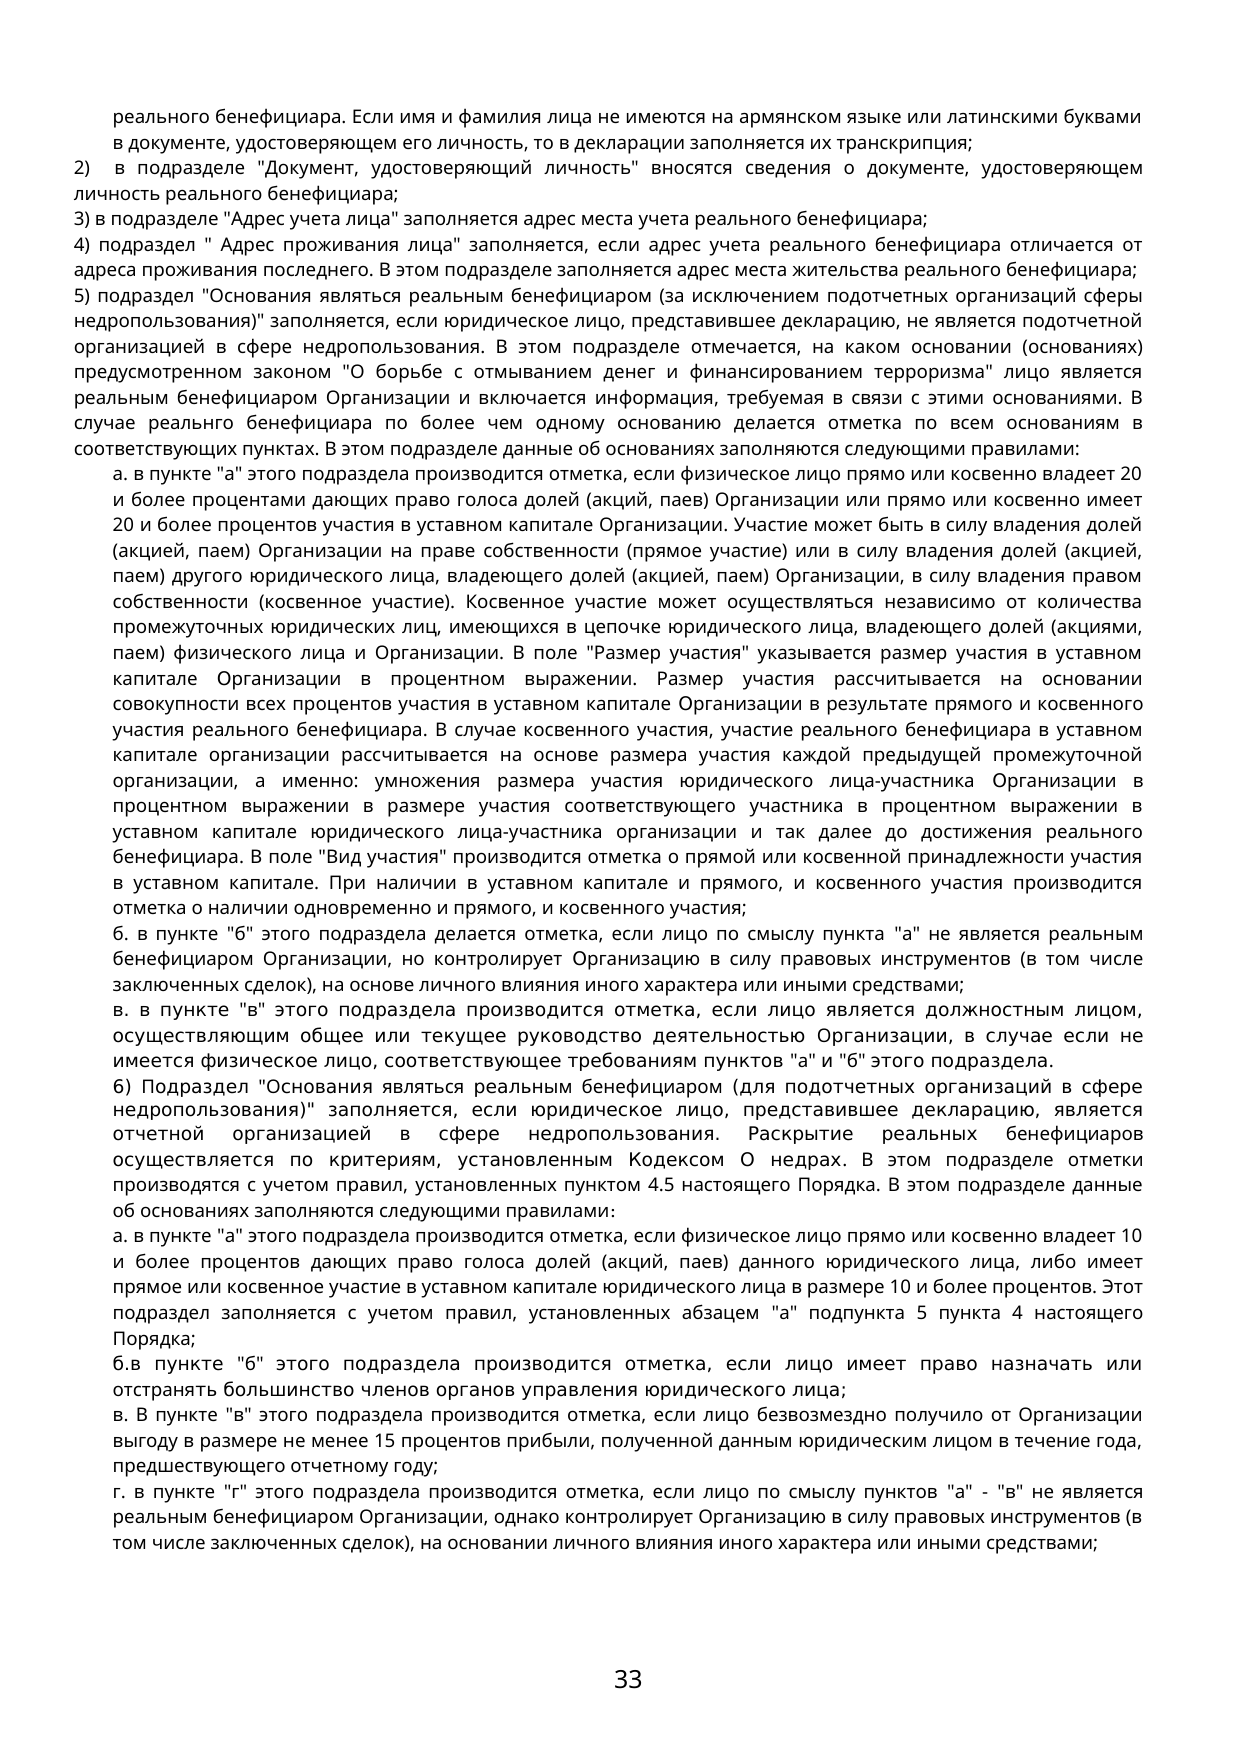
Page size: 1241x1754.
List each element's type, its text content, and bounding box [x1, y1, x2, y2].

text 6) Подраздел "Основания являться реальным бенефициаром (для подотчетных организаций в сфере недропользования)" заполняется, если юридическое лицо, представившее декларацию, является отчетной организацией в сфере недропользования. Раскрытие реальных бенефициаров осуществляется по критериям, установленным Кодексом О недрах. В этом подразделе отметки производятся с учетом правил, установленных пунктом 4.5 настоящего Порядка. В этом подразделе данные об основаниях заполняются следующими правилами: [112, 1073, 1144, 1223]
text 2) в подразделе "Документ, удостоверяющий личность" вносятся сведения о документе, удостоверяющем личность реального бенефициара; [73, 154, 1144, 206]
text 4) подраздел " Адрес проживания лица" заполняется, если адрес учета реального бенефициара отличается от адреса проживания последнего. В этом подразделе заполняется адрес места жительства реального бенефициара; [73, 231, 1144, 282]
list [73, 103, 1144, 154]
text 3) в подразделе "Адрес учета лица" заполняется адрес места учета реального бенефициара; [73, 206, 1144, 231]
text а. в пункте "а" этого подраздела производится отметка, если физическое лицо прямо или косвенно владеет 10 и более процентов дающих право голоса долей (акций, паев) данного юридического лица, либо имеет прямое или косвенное участие в уставном капитале юридического лица в размере 10 и более процентов. Этот подраздел заполняется с учетом правил, установленных абзацем "а" подпункта 5 пункта 4 настоящего Порядка; [112, 1223, 1144, 1350]
text в. В пункте "в" этого подраздела производится отметка, если лицо безвозмездно получило от Организации выгоду в размере не менее 15 процентов прибыли, полученной данным юридическим лицом в течение года, предшествующего отчетному году; [112, 1401, 1144, 1478]
text б.в пункте "б" этого подраздела производится отметка, если лицо имеет право назначать или отстранять большинство членов органов управления юридического лица; [112, 1350, 1144, 1401]
text в. в пункте "в" этого подраздела производится отметка, если лицо является должностным лицом, осуществляющим общее или текущее руководство деятельностью Организации, в случае если не имеется физическое лицо, соответствующее требованиям пунктов "а" и "б" этого подраздела. [112, 997, 1144, 1073]
text б. в пункте "б" этого подраздела делается отметка, если лицо по смыслу пункта "а" не является реальным бенефициаром Организации, но контролирует Օрганизацию в силу правовых инструментов (в том числе заключенных сделок), на основе личного влияния иного характера или иными средствами; [112, 920, 1144, 997]
text а. в пункте "а" этого подраздела производится отметка, если физическое лицо прямо или косвенно владеет 20 и более процентами дающих право голоса долей (акций, паев) Организации или прямо или косвенно имеет 20 и более процентов участия в уставном капитале Организации. Участие может быть в силу владения долей (акцией, паем) Организации на праве собственности (прямое участие) или в силу владения долей (акцией, паем) другого юридического лица, владеющего долей (акцией, паем) Организации, в силу владения правом собственности (косвенное участие). Косвенное участие может осуществляться независимо от количества промежуточных юридических лиц, имеющихся в цепочке юридического лица, владеющего долей (акциями, паем) физического лица и Организации. В поле "Размер участия" указывается размер участия в уставном капитале Օрганизации в процентном выражении. Размер участия рассчитывается на основании совокупности всех процентов участия в уставном капитале Օрганизации в результате прямого и косвенного участия реального бенефициара. В случае косвенного участия, участие реального бенефициара в уставном капитале организации рассчитывается на основе размера участия каждой предыдущей промежуточной организации, а именно: умножения размера участия юридического лица-участника Օрганизации в процентном выражении в размере участия соответствующего участника в процентном выражении в уставном капитале юридического лица-участника организации и так далее до достижения реального бенефициара. В поле "Вид участия" производится отметка о прямой или косвенной принадлежности участия в уставном капитале. При наличии в уставном капитале и прямого, и косвенного участия производится отметка о наличии одновременно и прямого, и косвенного участия; [112, 461, 1144, 920]
text 5) подраздел "Основания являться реальным бенефициаром (за исключением подотчетных организаций сферы недропользования)" заполняется, если юридическое лицо, представившее декларацию, не является подотчетной организацией в сфере недропользования. В этом подразделе отмечается, на каком основании (основаниях) предусмотренном законом "О борьбе с отмыванием денег и финансированием терроризма" лицо является реальным бенефициаром Организации и включается информация, требуемая в связи с этими основаниями. В случае реальнго бенефициара по более чем одному основанию делается отметка по всем основаниям в соответствующих пунктах. В этом подразделе данные об основаниях заполняются следующими правилами: [73, 282, 1144, 461]
text г. в пункте "г" этого подраздела производится отметка, если лицо по смыслу пунктов "а" - "в" не является реальным бенефициаром Организации, однако контролирует Организацию в силу правовых инструментов (в том числе заключенных сделок), на основании личного влияния иного характера или иными средствами; [112, 1478, 1144, 1554]
